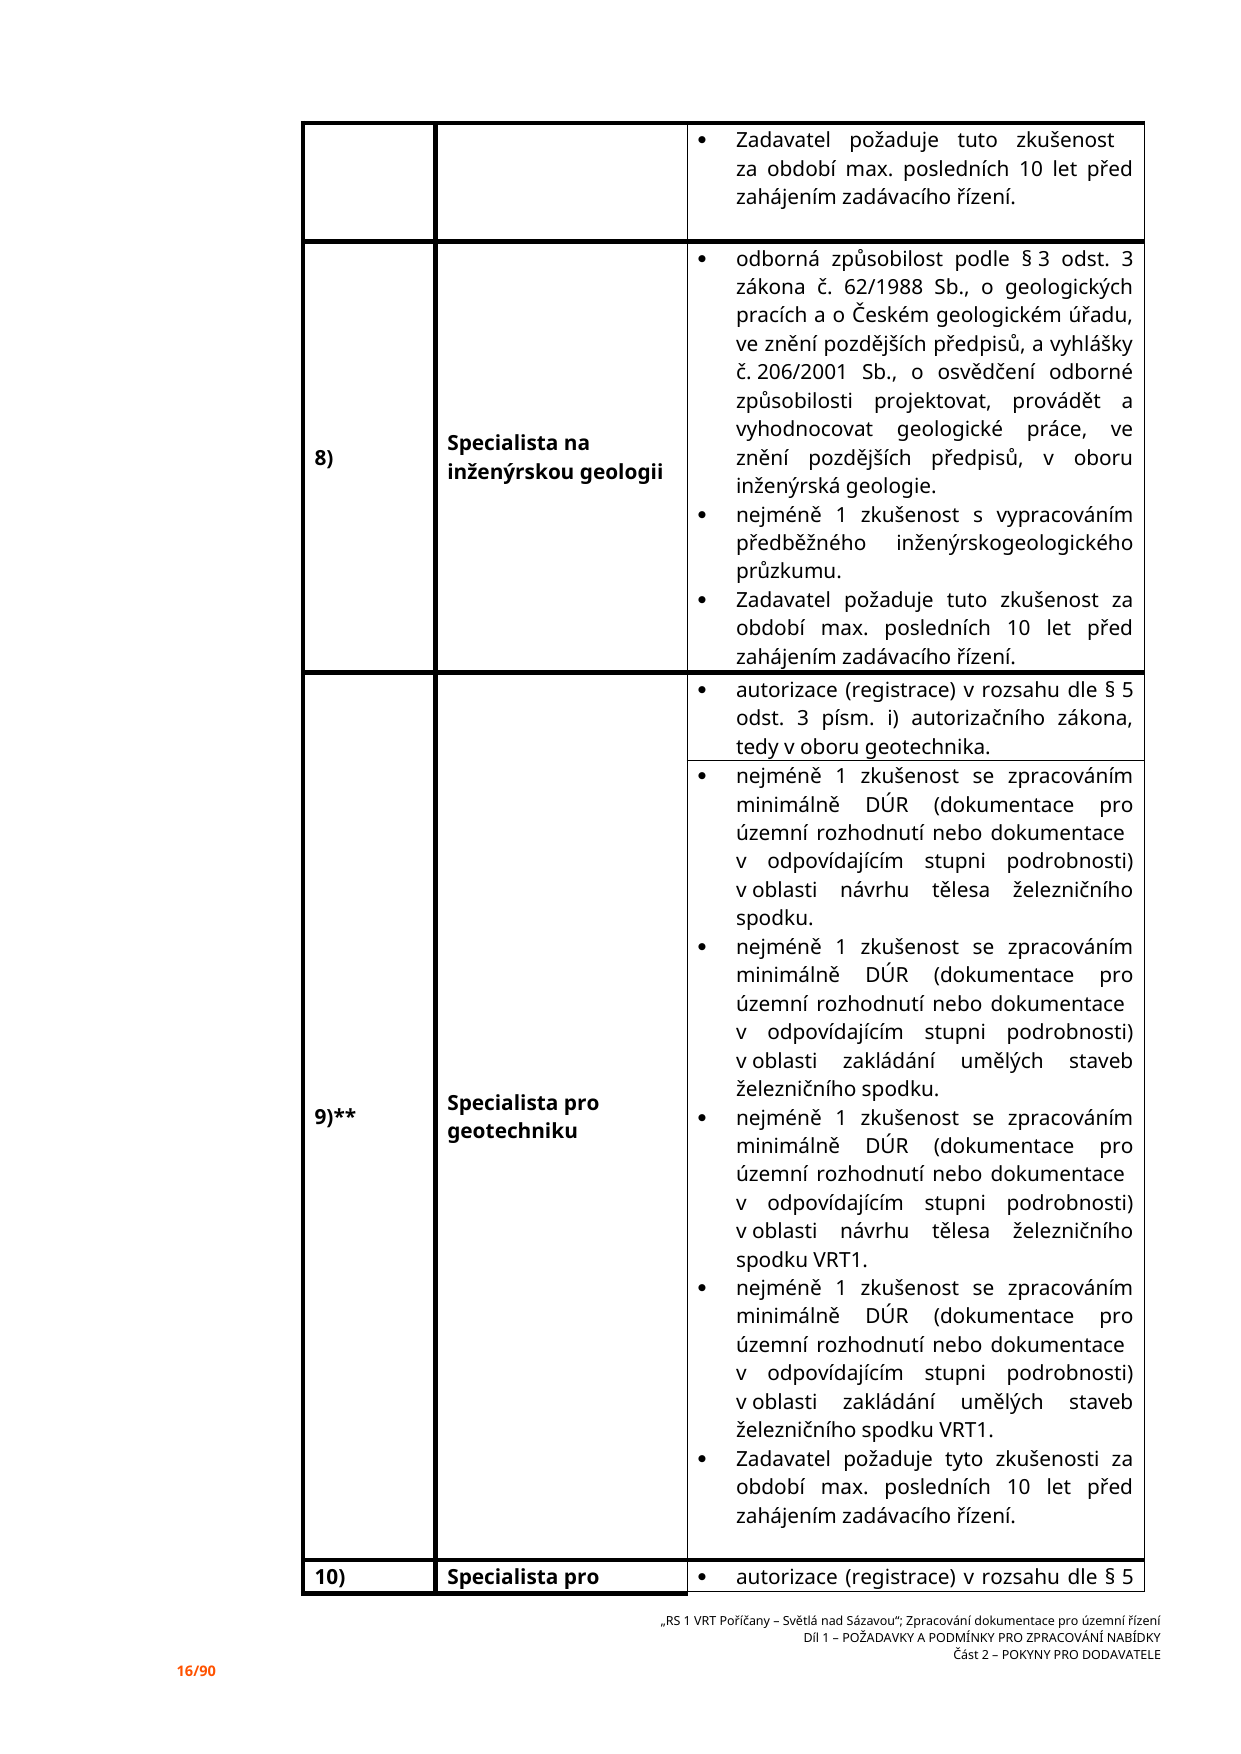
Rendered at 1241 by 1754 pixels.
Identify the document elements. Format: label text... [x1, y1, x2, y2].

table_cell 7) [305, 125, 433, 239]
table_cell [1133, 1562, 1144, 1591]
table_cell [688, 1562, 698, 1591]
table_cell Specialista pro geotechniku [438, 675, 687, 1558]
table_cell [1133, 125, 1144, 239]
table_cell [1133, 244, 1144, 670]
table_cell Specialista na inženýrskou geologii [438, 244, 687, 670]
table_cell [438, 125, 687, 239]
table_cell 8) [305, 244, 433, 670]
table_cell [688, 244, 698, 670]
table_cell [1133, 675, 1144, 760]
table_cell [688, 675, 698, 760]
table_cell 9)** [305, 675, 433, 1558]
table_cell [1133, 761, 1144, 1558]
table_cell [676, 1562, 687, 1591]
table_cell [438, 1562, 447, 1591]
